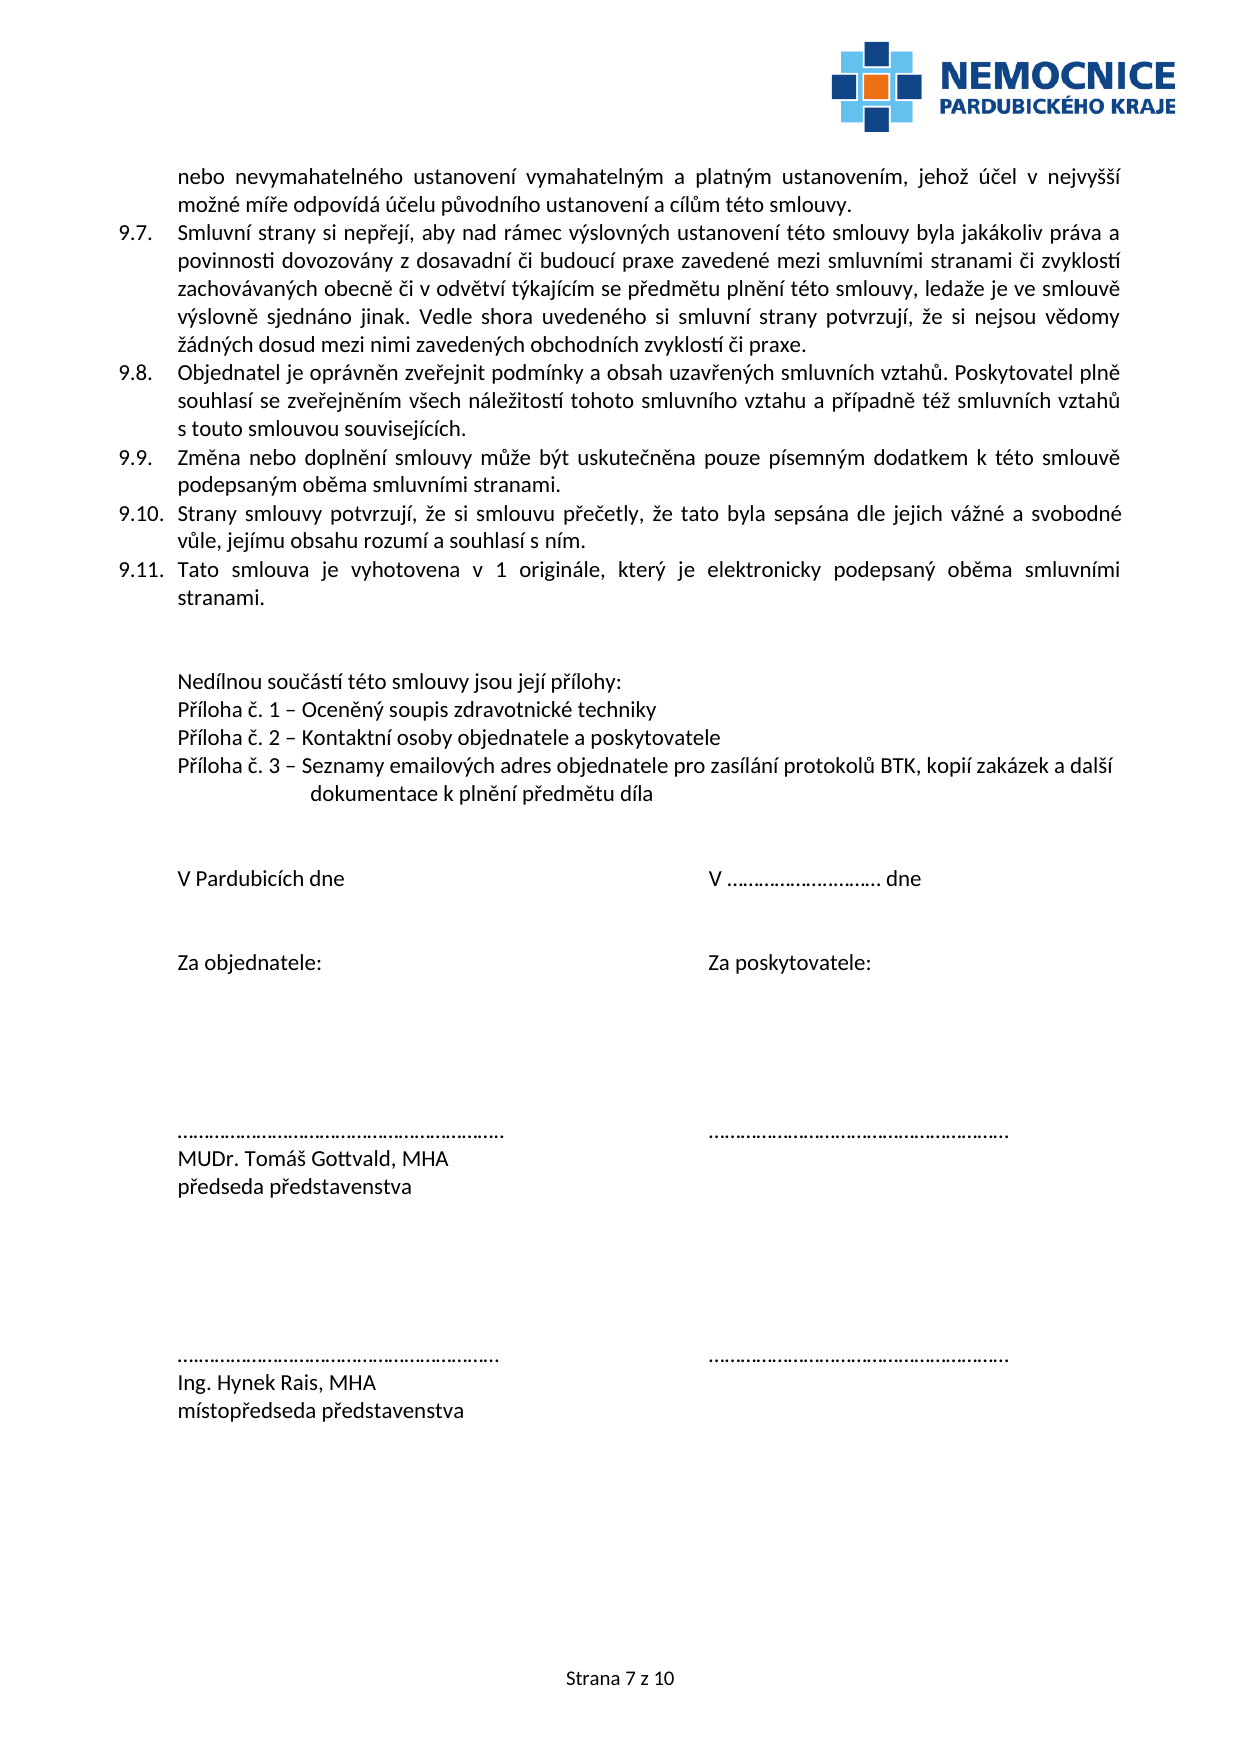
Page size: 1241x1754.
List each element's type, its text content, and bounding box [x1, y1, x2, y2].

text Příloha č. 1 – Oceněný soupis zdravotnické techniky [177, 695, 1122, 723]
text Ing. Hynek Rais, MHA [177, 1368, 1122, 1396]
list Strany smlouvy potvrzují, že si smlouvu přečetly, že tato byla sepsána dle jejich vážné a svobodné vůle, jejímu obsahu rozumí a souhlasí s ním. [118, 499, 1122, 555]
text ….………………………………………………… ………………………………………………… [177, 1340, 1122, 1368]
text V Pardubicích dne V ………………..……… dne [177, 864, 1122, 892]
list Objednatel je oprávněn zveřejnit podmínky a obsah uzavřených smluvních vztahů. Poskytovatel plně souhlasí se zveřejněním všech náležitostí tohoto smluvního vztahu a případně též smluvních vztahů s touto smlouvou souvisejících. [118, 358, 1122, 443]
text Nedílnou součástí této smlouvy jsou její přílohy: [177, 667, 1122, 695]
text Za objednatele: Za poskytovatele: [177, 948, 1122, 976]
list Tato smlouva je vyhotovena v 1 originále, který je elektronicky podepsaný oběma smluvními stranami. [118, 555, 1122, 611]
text předseda představenstva [118, 1172, 1122, 1200]
text Příloha č. 2 – Kontaktní osoby objednatele a poskytovatele [177, 723, 1122, 751]
text Příloha č. 3 – Seznamy emailových adres objednatele pro zasílání protokolů BTK, kopií zakázek a další dokumentace k plnění předmětu díla [177, 751, 1122, 807]
list Smluvní strany si nepřejí, aby nad rámec výslovných ustanovení této smlouvy byla jakákoliv práva a povinnosti dovozovány z dosavadní či budoucí praxe zavedené mezi smluvními stranami či zvyklostí zachovávaných obecně či v odvětví týkajícím se předmětu plnění této smlouvy, ledaže je ve smlouvě výslovně sjednáno jinak. Vedle shora uvedeného si smluvní strany potvrzují, že si nejsou vědomy žádných dosud mezi nimi zavedených obchodních zvyklostí či praxe. [118, 218, 1122, 358]
text …………………………………………………….. ………………………………………………… [709, 1116, 1122, 1144]
text MUDr. Tomáš Gottvald, MHA [118, 1144, 1122, 1172]
picture [831, 40, 1176, 133]
text místopředseda představenstva [177, 1396, 1122, 1424]
list Změna nebo doplnění smlouvy může být uskutečněna pouze písemným dodatkem k této smlouvě podepsaným oběma smluvními stranami. [118, 443, 1122, 499]
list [118, 162, 1122, 218]
